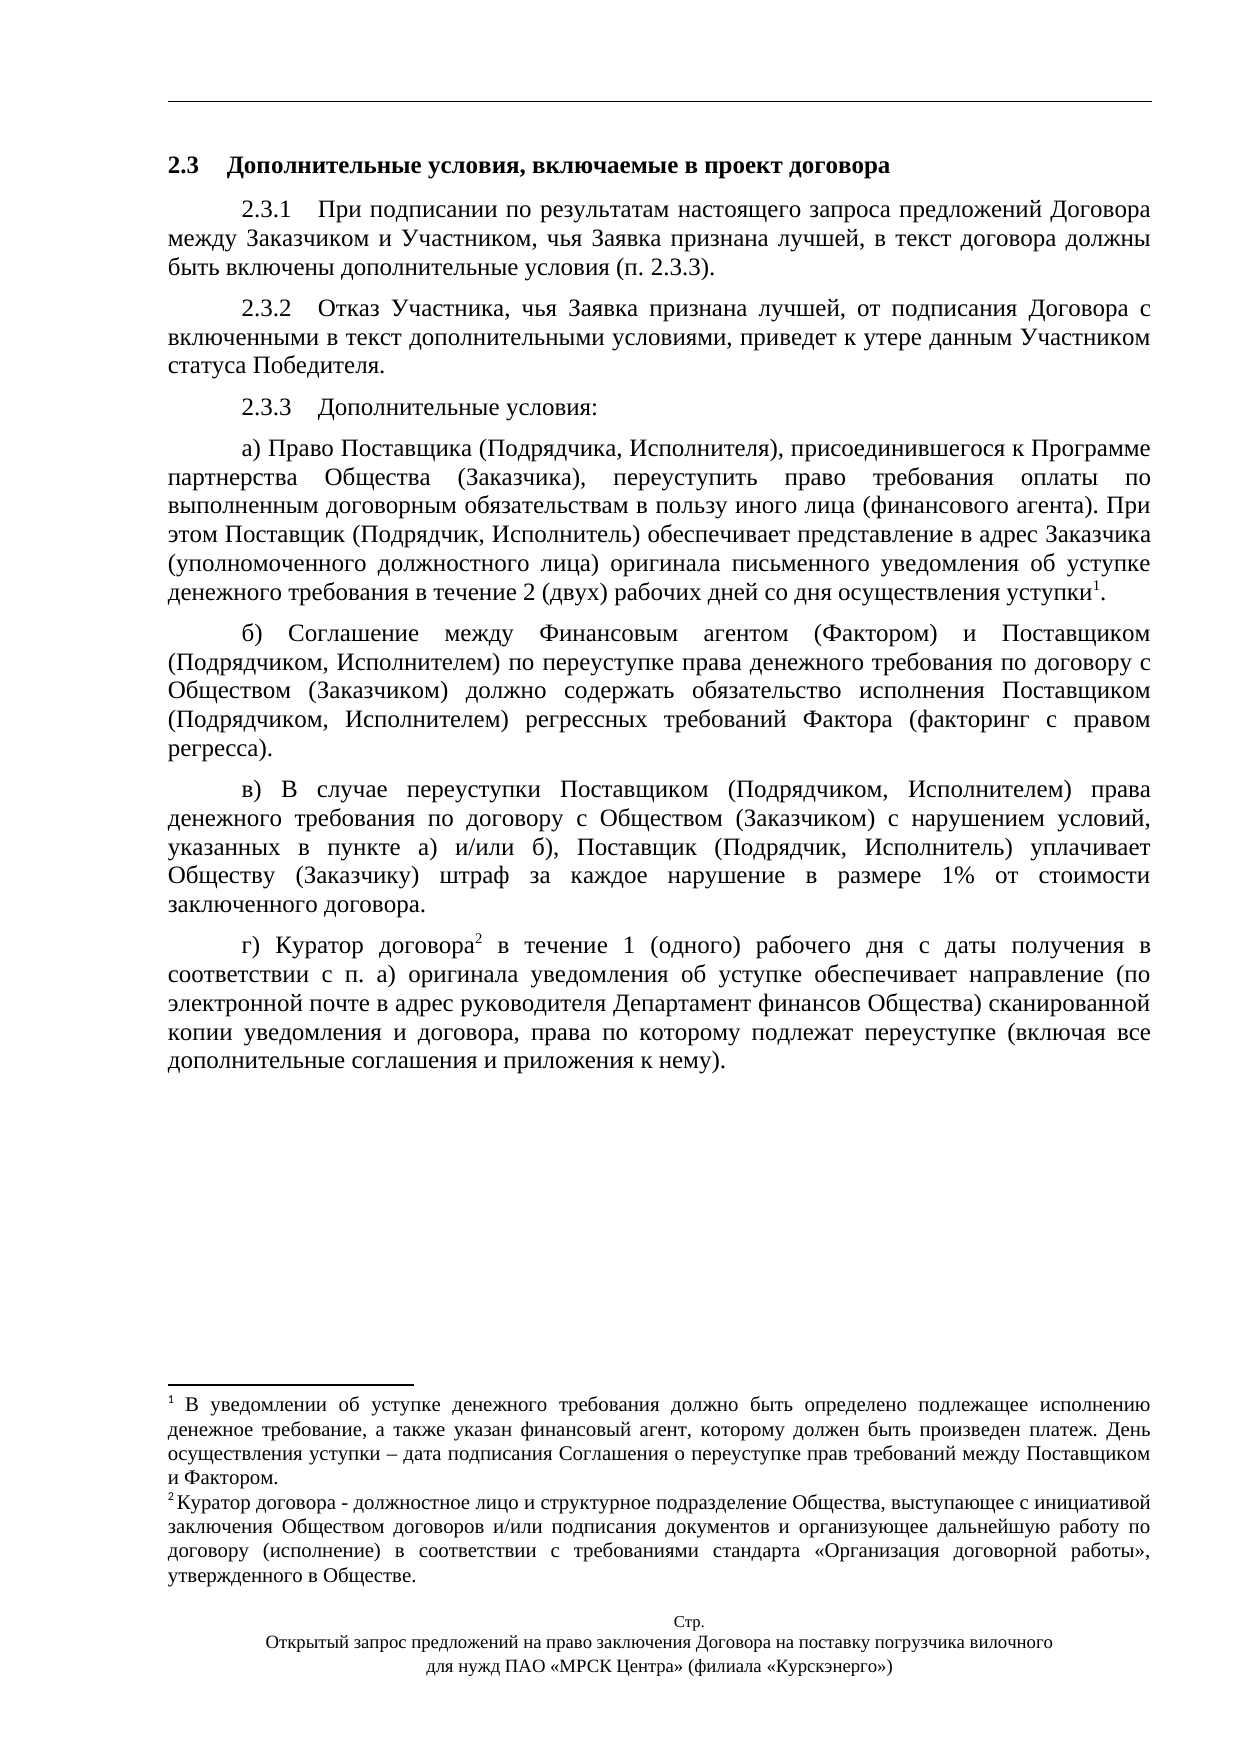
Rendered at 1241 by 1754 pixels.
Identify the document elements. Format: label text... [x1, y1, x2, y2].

subtitle Отказ Участника, чья Заявка признана лучшей, от подписания Договора с включенными в текст дополнительными условиями, приведет к утере данным Участником статуса Победителя. [168, 293, 1152, 379]
subtitle б) Соглашение между Финансовым агентом (Фактором) и Поставщиком (Подрядчиком, Исполнителем) по переуступке права денежного требования по договору с Обществом (Заказчиком) должно содержать обязательство исполнения Поставщиком (Подрядчиком, Исполнителем) регрессных требований Фактора (факторинг с правом регресса). [168, 618, 1152, 762]
subtitle Дополнительные условия, включаемые в проект договора [168, 150, 1152, 179]
subtitle г) Куратор договора в течение 1 (одного) рабочего дня с даты получения в соответствии с п. а) оригинала уведомления об уступке обеспечивает направление (по электронной почте в адрес руководителя Департамент финансов Общества) сканированной копии уведомления и договора, права по которому подлежат переуступке (включая все дополнительные соглашения и приложения к нему). [168, 930, 1152, 1074]
subtitle Дополнительные условия: [168, 392, 1152, 420]
subtitle При подписании по результатам настоящего запроса предложений Договора между Заказчиком и Участником, чья Заявка признана лучшей, в текст договора должны быть включены дополнительные условия (п. 2.3.3). [168, 194, 1152, 280]
subtitle в) В случае переуступки Поставщиком (Подрядчиком, Исполнителем) права денежного требования по договору с Обществом (Заказчиком) с нарушением условий, указанных в пункте а) и/или б), Поставщик (Подрядчик, Исполнитель) уплачивает Обществу (Заказчику) штраф за каждое нарушение в размере 1% от стоимости заключенного договора. [168, 774, 1152, 918]
subtitle а) Право Поставщика (Подрядчика, Исполнителя), присоединившегося к Программе партнерства Общества (Заказчика), переуступить право требования оплаты по выполненным договорным обязательствам в пользу иного лица (финансового агента). При этом Поставщик (Подрядчик, Исполнитель) обеспечивает представление в адрес Заказчика (уполномоченного должностного лица) оригинала письменного уведомления об уступке денежного требования в течение 2 (двух) рабочих дней со дня осуществления уступки. [168, 433, 1152, 605]
